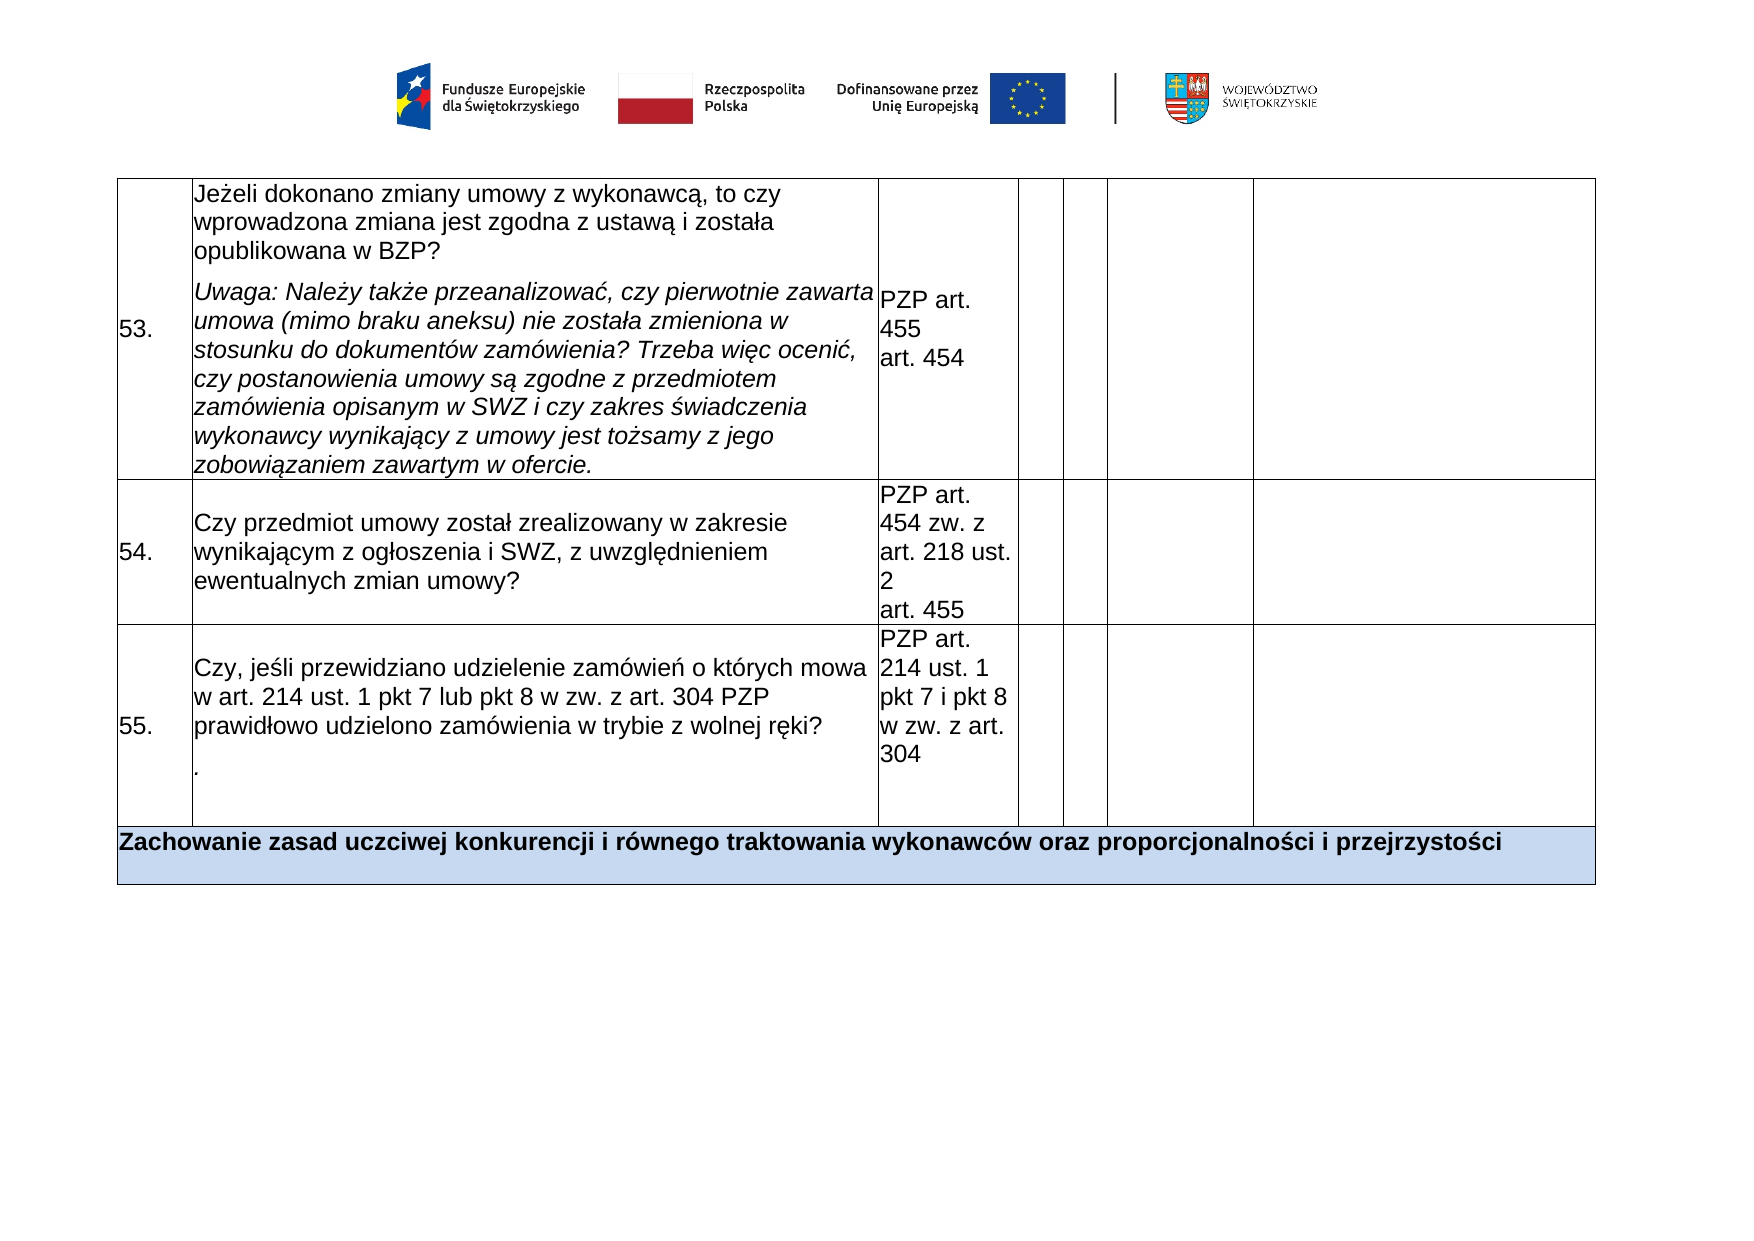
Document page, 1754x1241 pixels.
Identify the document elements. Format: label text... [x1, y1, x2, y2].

table_cell [1254, 625, 1595, 826]
table_cell Czy, jeśli przewidziano udzielenie zamówień o których mowa w art. 214 ust. 1 pkt 7 lub pkt 8 w zw. z art. 304 PZP prawidłowo udzielono zamówienia w trybie z wolnej ręki? . [193, 625, 878, 826]
table_cell [1064, 480, 1107, 623]
table_cell Czy przedmiot umowy został zrealizowany w zakresie wynikającym z ogłoszenia i SWZ, z uwzględnieniem ewentualnych zmian umowy? [193, 480, 878, 623]
table_cell [1108, 179, 1253, 479]
table_cell 54. [118, 480, 192, 623]
table_cell [1254, 480, 1595, 623]
table_cell [1019, 625, 1063, 826]
table_cell 53. [118, 179, 192, 479]
table_cell PZP art. 454 zw. z art. 218 ust. 2 art. 455 [879, 480, 1018, 623]
table_cell Jeżeli dokonano zmiany umowy z wykonawcą, to czy wprowadzona zmiana jest zgodna z ustawą i została opublikowana w BZP? Uwaga: Należy także przeanalizować, czy pierwotnie zawarta umowa (mimo braku aneksu) nie została zmieniona w stosunku do dokumentów zamówienia? Trzeba więc ocenić, czy postanowienia umowy są zgodne z przedmiotem zamówienia opisanym w SWZ i czy zakres świadczenia wykonawcy wynikający z umowy jest tożsamy z jego zobowiązaniem zawartym w ofercie. [193, 179, 878, 479]
table_cell Zachowanie zasad uczciwej konkurencji i równego traktowania wykonawców oraz proporcjonalności i przejrzystości [118, 827, 1595, 884]
table_cell PZP art. 455 art. 454 [879, 179, 1018, 479]
table_cell [1064, 179, 1107, 479]
table_cell [1254, 179, 1595, 479]
table_cell 55. [118, 625, 192, 826]
table_cell [1108, 480, 1253, 623]
table_cell [1019, 480, 1063, 623]
table_cell [1108, 625, 1253, 826]
table_cell [1064, 625, 1107, 826]
table_cell [1019, 179, 1063, 479]
table_cell PZP art. 214 ust. 1 pkt 7 i pkt 8 w zw. z art. 304 [879, 625, 1018, 826]
picture [383, 59, 1329, 133]
